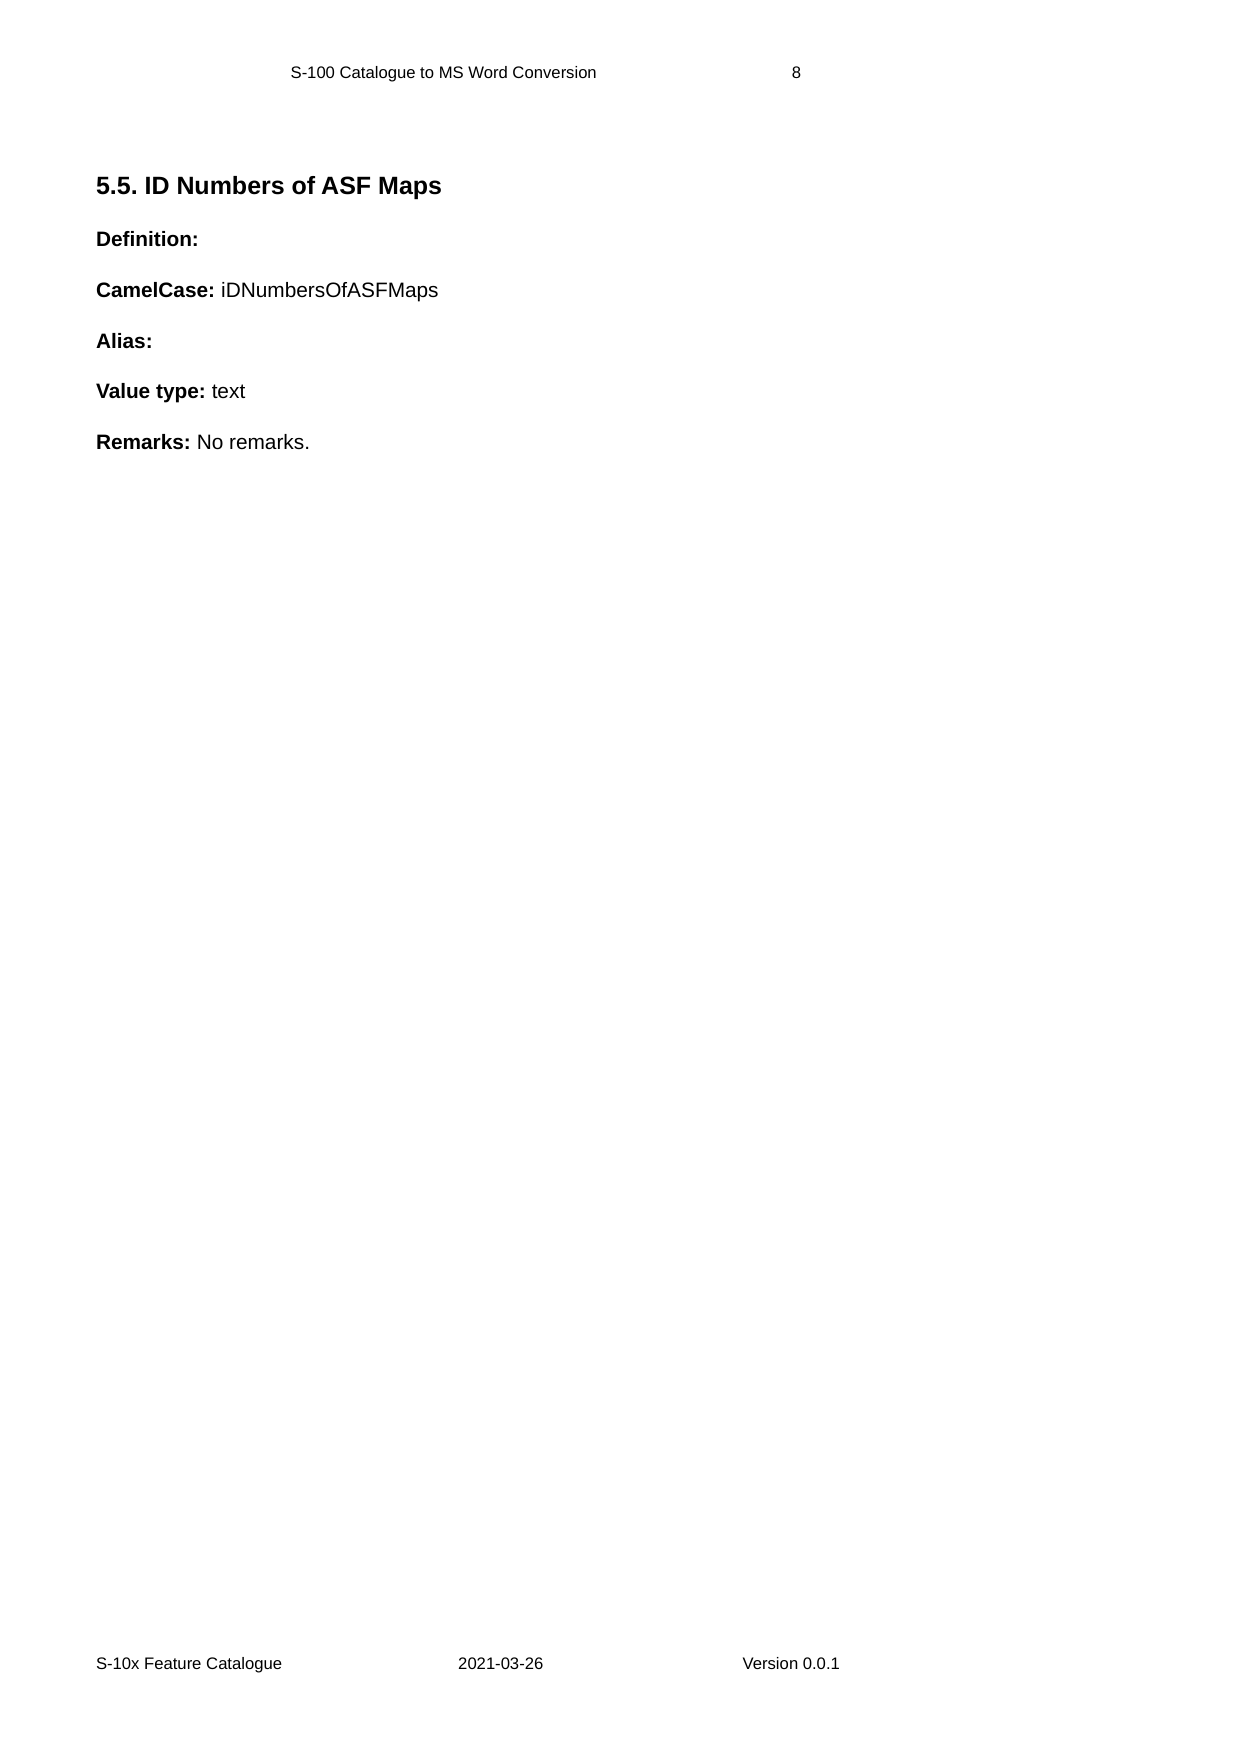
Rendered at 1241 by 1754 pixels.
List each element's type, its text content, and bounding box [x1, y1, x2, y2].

text CamelCase: iDNumbersOfASFMaps [96, 278, 1144, 302]
text Remarks: No remarks. [96, 430, 1144, 454]
text Definition: [96, 227, 1144, 251]
text Alias: [96, 328, 1144, 352]
text 5.5. ID Numbers of ASF Maps [96, 171, 1144, 199]
text Value type: text [96, 379, 1144, 403]
